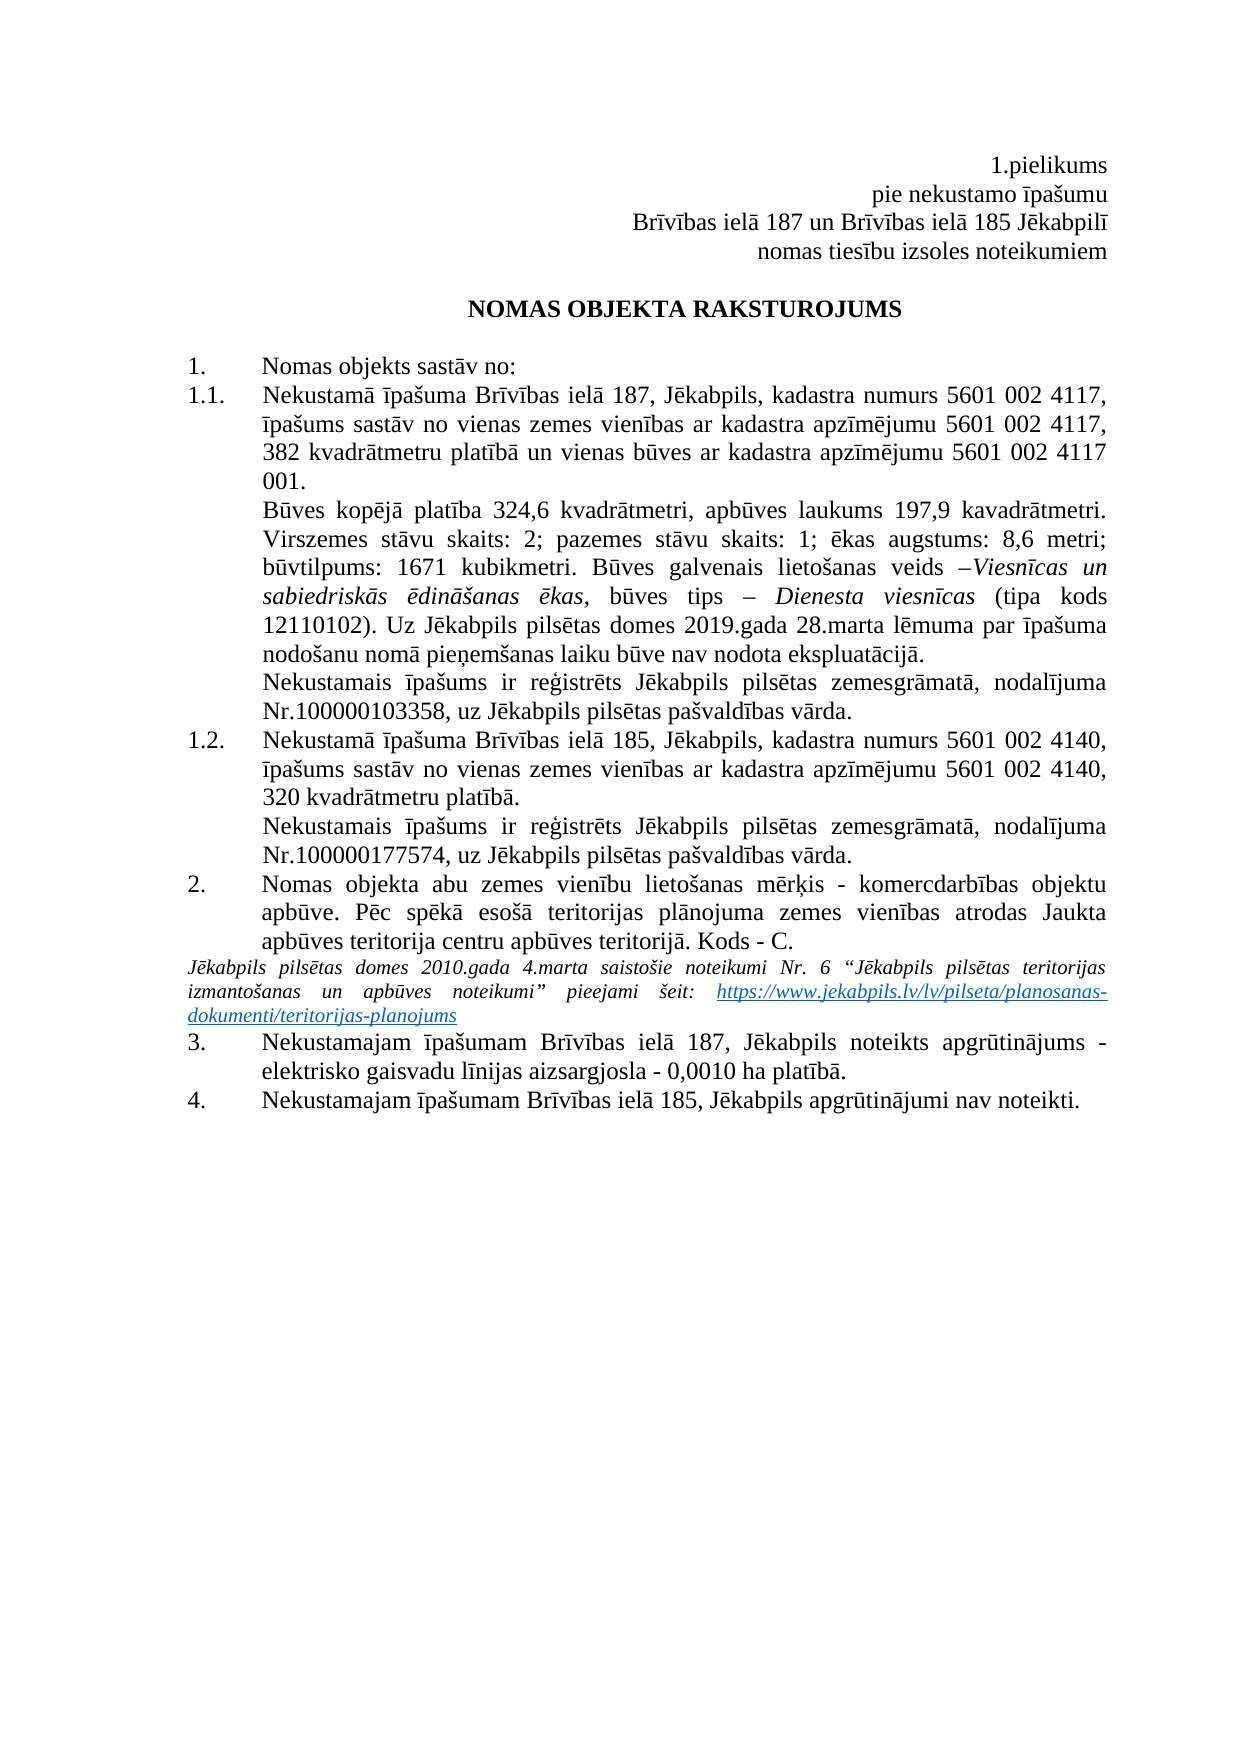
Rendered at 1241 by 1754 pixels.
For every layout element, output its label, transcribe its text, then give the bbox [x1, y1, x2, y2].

text 1.pielikums [187, 150, 1107, 179]
list Būves kopējā platība 324,6 kvadrātmetri, apbūves laukums 197,9 kavadrātmetri. Virszemes stāvu skaits: 2; pazemes stāvu skaits: 1; ēkas augstums: 8,6 metri; būvtilpums: 1671 kubikmetri. Būves galvenais lietošanas veids –Viesnīcas un sabiedriskās ēdināšanas ēkas, būves tips – Dienesta viesnīcas (tipa kods 12110102). Uz Jēkabpils pilsētas domes 2019.gada 28.marta lēmuma par īpašuma nodošanu nomā pieņemšanas laiku būve nav nodota ekspluatācijā. [262, 495, 1107, 667]
list Nekustamais īpašums ir reģistrēts Jēkabpils pilsētas zemesgrāmatā, nodalījuma Nr.100000103358, uz Jēkabpils pilsētas pašvaldības vārda. [262, 667, 1107, 725]
list Nekustamajam īpašumam Brīvības ielā 185, Jēkabpils apgrūtinājumi nav noteikti. [187, 1085, 1107, 1113]
text Jēkabpils pilsētas domes 2010.gada 4.marta saistošie noteikumi Nr. 6 “Jēkabpils pilsētas teritorijas izmantošanas un apbūves noteikumi” pieejami šeit: https://www.jekabpils.lv/lv/pilseta/planosanas-dokumenti/teritorijas-planojums [187, 955, 1107, 1027]
text nomas tiesību izsoles noteikumiem [187, 236, 1107, 265]
list Nekustamā īpašuma Brīvības ielā 187, Jēkabpils, kadastra numurs 5601 002 4117, īpašums sastāv no vienas zemes vienības ar kadastra apzīmējumu 5601 002 4117, 382 kvadrātmetru platībā un vienas būves ar kadastra apzīmējumu 5601 002 4117 001. [187, 380, 1107, 495]
text NOMAS OBJEKTA RAKSTUROJUMS [187, 294, 1107, 322]
list Nomas objekts sastāv no: [187, 351, 1107, 380]
text Brīvības ielā 187 un Brīvības ielā 185 Jēkabpilī [187, 207, 1107, 236]
text pie nekustamo īpašumu [187, 179, 1107, 207]
list Nekustamais īpašums ir reģistrēts Jēkabpils pilsētas zemesgrāmatā, nodalījuma Nr.100000177574, uz Jēkabpils pilsētas pašvaldības vārda. [262, 811, 1107, 869]
list Nekustamajam īpašumam Brīvības ielā 187, Jēkabpils noteikts apgrūtinājums - elektrisko gaisvadu līnijas aizsargjosla - 0,0010 ha platībā. [187, 1027, 1107, 1085]
list Nomas objekta abu zemes vienību lietošanas mērķis - komercdarbības objektu apbūve. Pēc spēkā esošā teritorijas plānojuma zemes vienības atrodas Jaukta apbūves teritorija centru apbūves teritorijā. Kods - C. [187, 869, 1107, 955]
list Nekustamā īpašuma Brīvības ielā 185, Jēkabpils, kadastra numurs 5601 002 4140, īpašums sastāv no vienas zemes vienības ar kadastra apzīmējumu 5601 002 4140, 320 kvadrātmetru platībā. [187, 725, 1107, 811]
